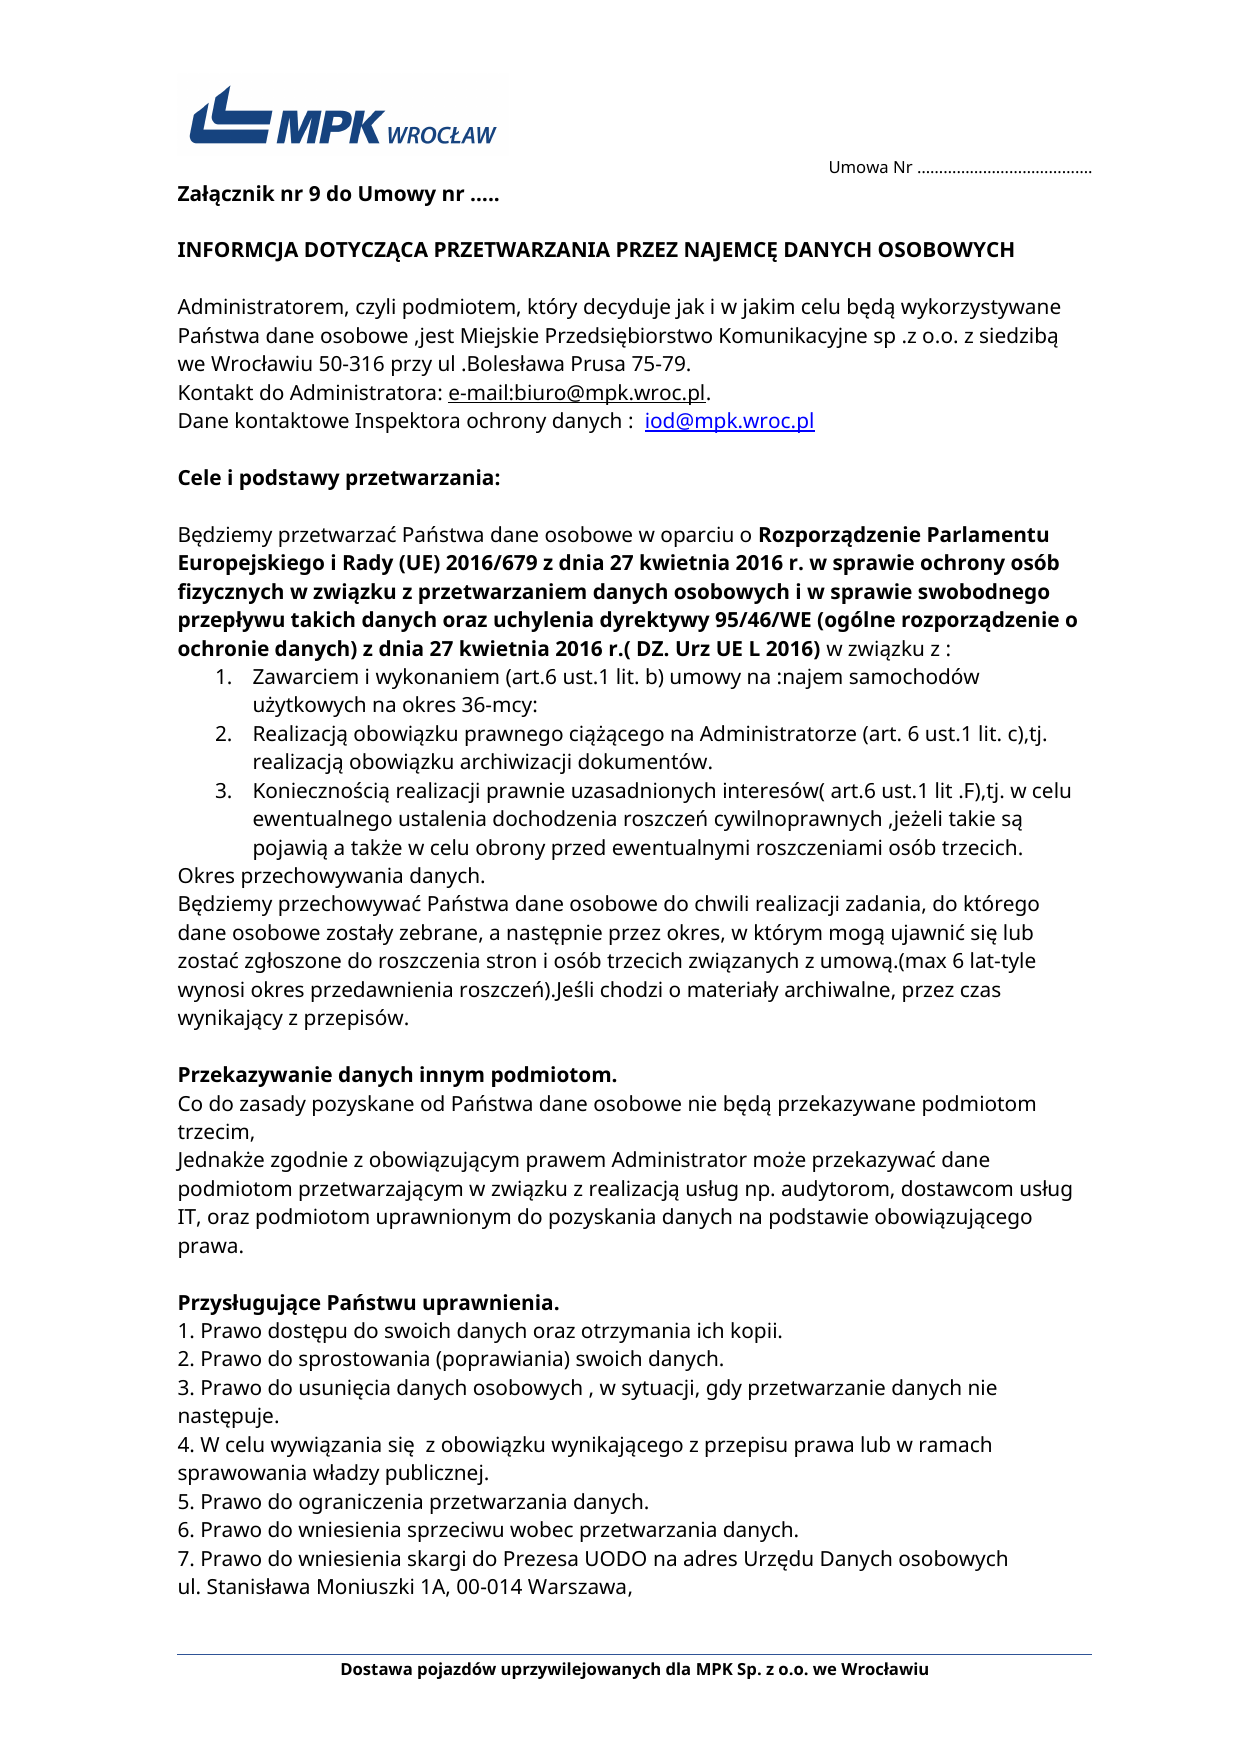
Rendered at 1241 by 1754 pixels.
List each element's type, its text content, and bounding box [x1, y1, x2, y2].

text Cele i podstawy przetwarzania: [177, 463, 1092, 491]
text Przekazywanie danych innym podmiotom. [177, 1060, 1092, 1089]
picture [177, 73, 509, 156]
text 2. Prawo do sprostowania (poprawiania) swoich danych. [177, 1344, 1092, 1373]
text Dane kontaktowe Inspektora ochrony danych : iod@mpk.wroc.pl [177, 406, 1092, 434]
text 4. W celu wywiązania się z obowiązku wynikającego z przepisu prawa lub w ramach sprawowania władzy publicznej. [177, 1430, 1092, 1487]
text Przysługujące Państwu uprawnienia. [177, 1288, 1092, 1316]
text 6. Prawo do wniesienia sprzeciwu wobec przetwarzania danych. [177, 1515, 1092, 1544]
text INFORMCJA DOTYCZĄCA PRZETWARZANIA PRZEZ NAJEMCĘ DANYCH OSOBOWYCH [177, 236, 1092, 264]
list Zawarciem i wykonaniem (art.6 ust.1 lit. b) umowy na :najem samochodów użytkowych na okres 36-mcy: [215, 662, 1092, 719]
text Będziemy przetwarzać Państwa dane osobowe w oparciu o Rozporządzenie Parlamentu Europejskiego i Rady (UE) 2016/679 z dnia 27 kwietnia 2016 r. w sprawie ochrony osób fizycznych w związku z przetwarzaniem danych osobowych i w sprawie swobodnego przepływu takich danych oraz uchylenia dyrektywy 95/46/WE (ogólne rozporządzenie o ochronie danych) z dnia 27 kwietnia 2016 r.( DZ. Urz UE L 2016) w związku z : [177, 520, 1092, 662]
text Kontakt do Administratora: e-mail:biuro@mpk.wroc.pl. [177, 378, 1092, 406]
text Jednakże zgodnie z obowiązującym prawem Administrator może przekazywać dane podmiotom przetwarzającym w związku z realizacją usług np. audytorom, dostawcom usług IT, oraz podmiotom uprawnionym do pozyskania danych na podstawie obowiązującego prawa. [177, 1146, 1092, 1259]
text Okres przechowywania danych. [177, 861, 1092, 889]
text 7. Prawo do wniesienia skargi do Prezesa UODO na adres Urzędu Danych osobowych ul. Stanisława Moniuszki 1A, 00-014 Warszawa, [177, 1544, 1092, 1601]
text Będziemy przechowywać Państwa dane osobowe do chwili realizacji zadania, do którego dane osobowe zostały zebrane, a następnie przez okres, w którym mogą ujawnić się lub zostać zgłoszone do roszczenia stron i osób trzecich związanych z umową.(max 6 lat-tyle wynosi okres przedawnienia roszczeń).Jeśli chodzi o materiały archiwalne, przez czas wynikający z przepisów. [177, 889, 1092, 1032]
text 3. Prawo do usunięcia danych osobowych , w sytuacji, gdy przetwarzanie danych nie następuje. [177, 1373, 1092, 1430]
list Koniecznością realizacji prawnie uzasadnionych interesów( art.6 ust.1 lit .F),tj. w celu ewentualnego ustalenia dochodzenia roszczeń cywilnoprawnych ,jeżeli takie są pojawią a także w celu obrony przed ewentualnymi roszczeniami osób trzecich. [215, 776, 1092, 861]
text 5. Prawo do ograniczenia przetwarzania danych. [177, 1487, 1092, 1515]
text 1. Prawo dostępu do swoich danych oraz otrzymania ich kopii. [177, 1316, 1092, 1344]
text Załącznik nr 9 do Umowy nr ….. [177, 179, 1092, 207]
list Realizacją obowiązku prawnego ciążącego na Administratorze (art. 6 ust.1 lit. c),tj. realizacją obowiązku archiwizacji dokumentów. [215, 719, 1092, 776]
text Co do zasady pozyskane od Państwa dane osobowe nie będą przekazywane podmiotom trzecim, [177, 1089, 1092, 1146]
text Administratorem, czyli podmiotem, który decyduje jak i w jakim celu będą wykorzystywane Państwa dane osobowe ,jest Miejskie Przedsiębiorstwo Komunikacyjne sp .z o.o. z siedzibą we Wrocławiu 50-316 przy ul .Bolesława Prusa 75-79. [177, 292, 1092, 378]
